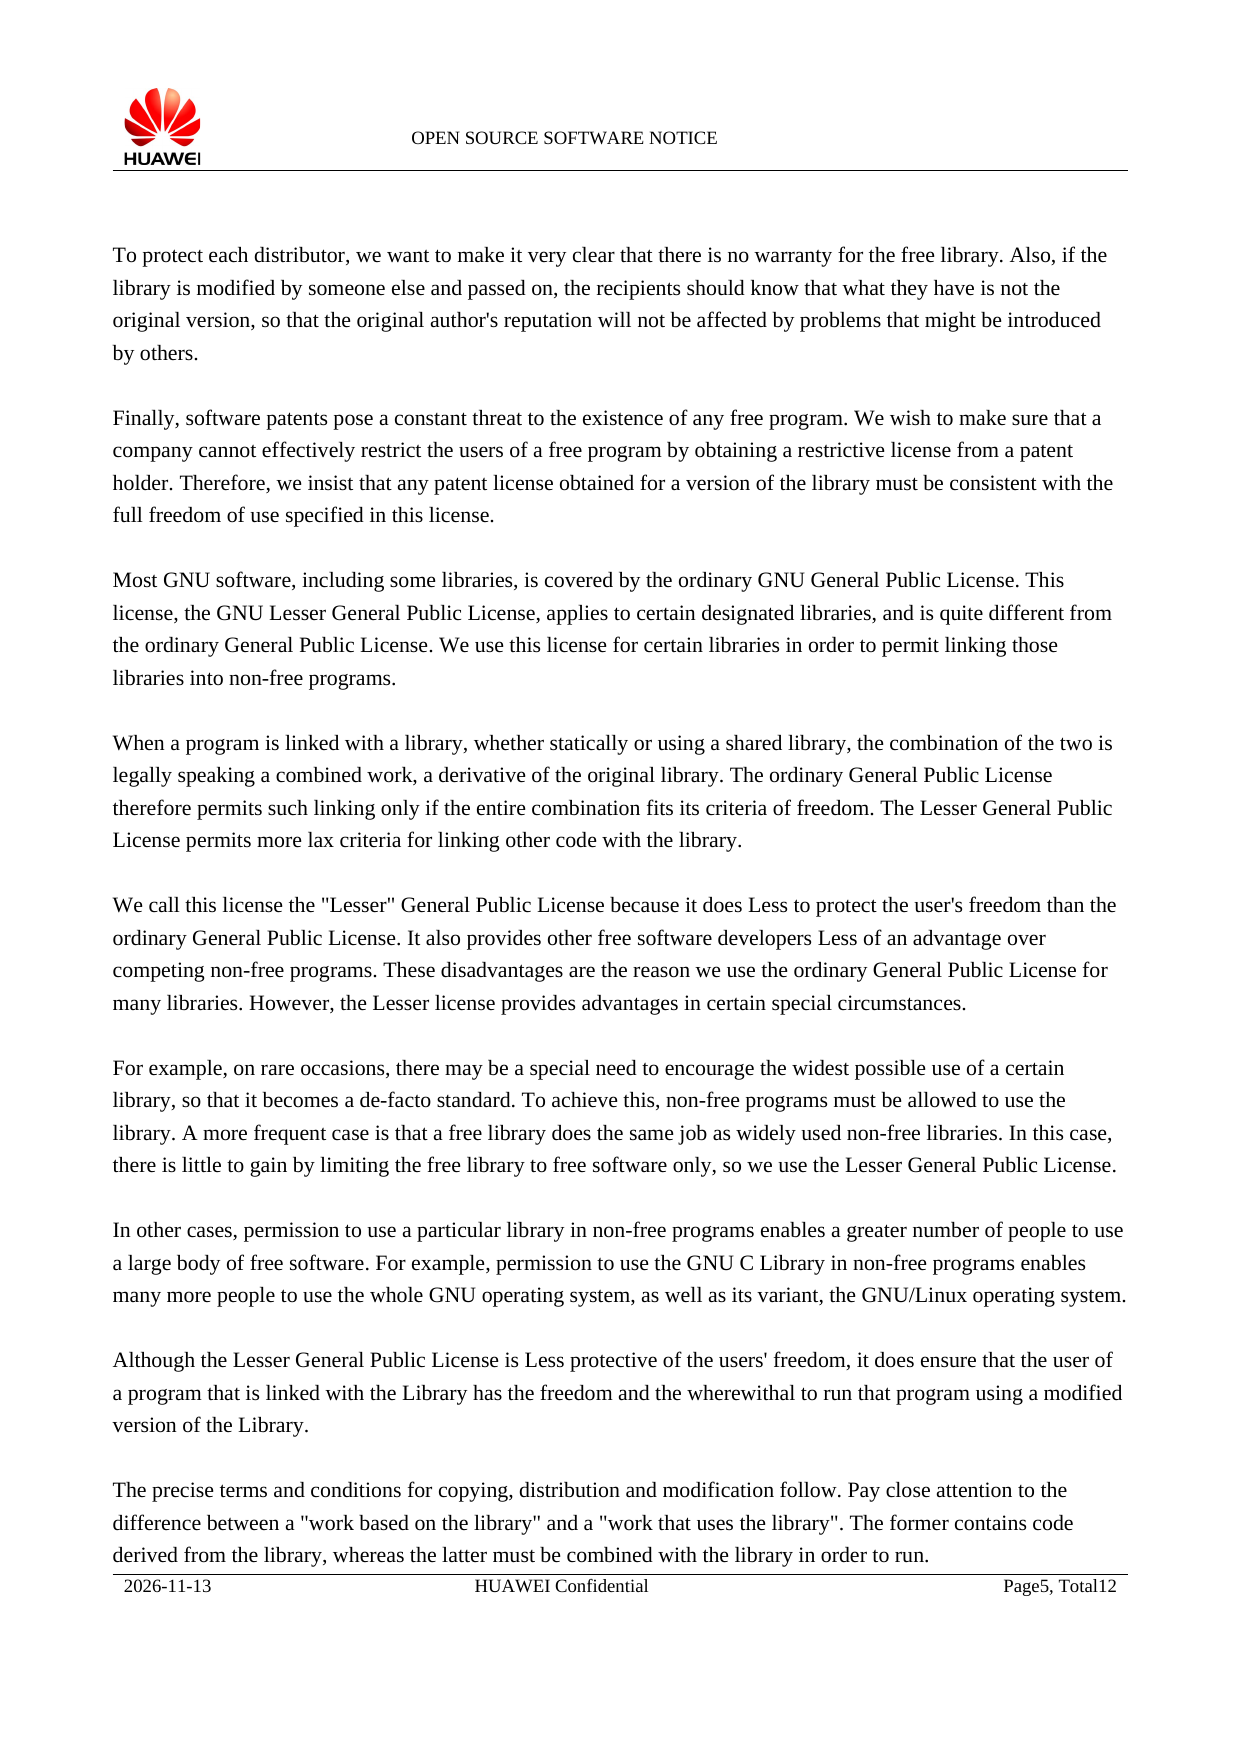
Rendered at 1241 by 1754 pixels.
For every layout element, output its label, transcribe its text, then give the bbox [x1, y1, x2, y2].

picture [124, 88, 201, 165]
